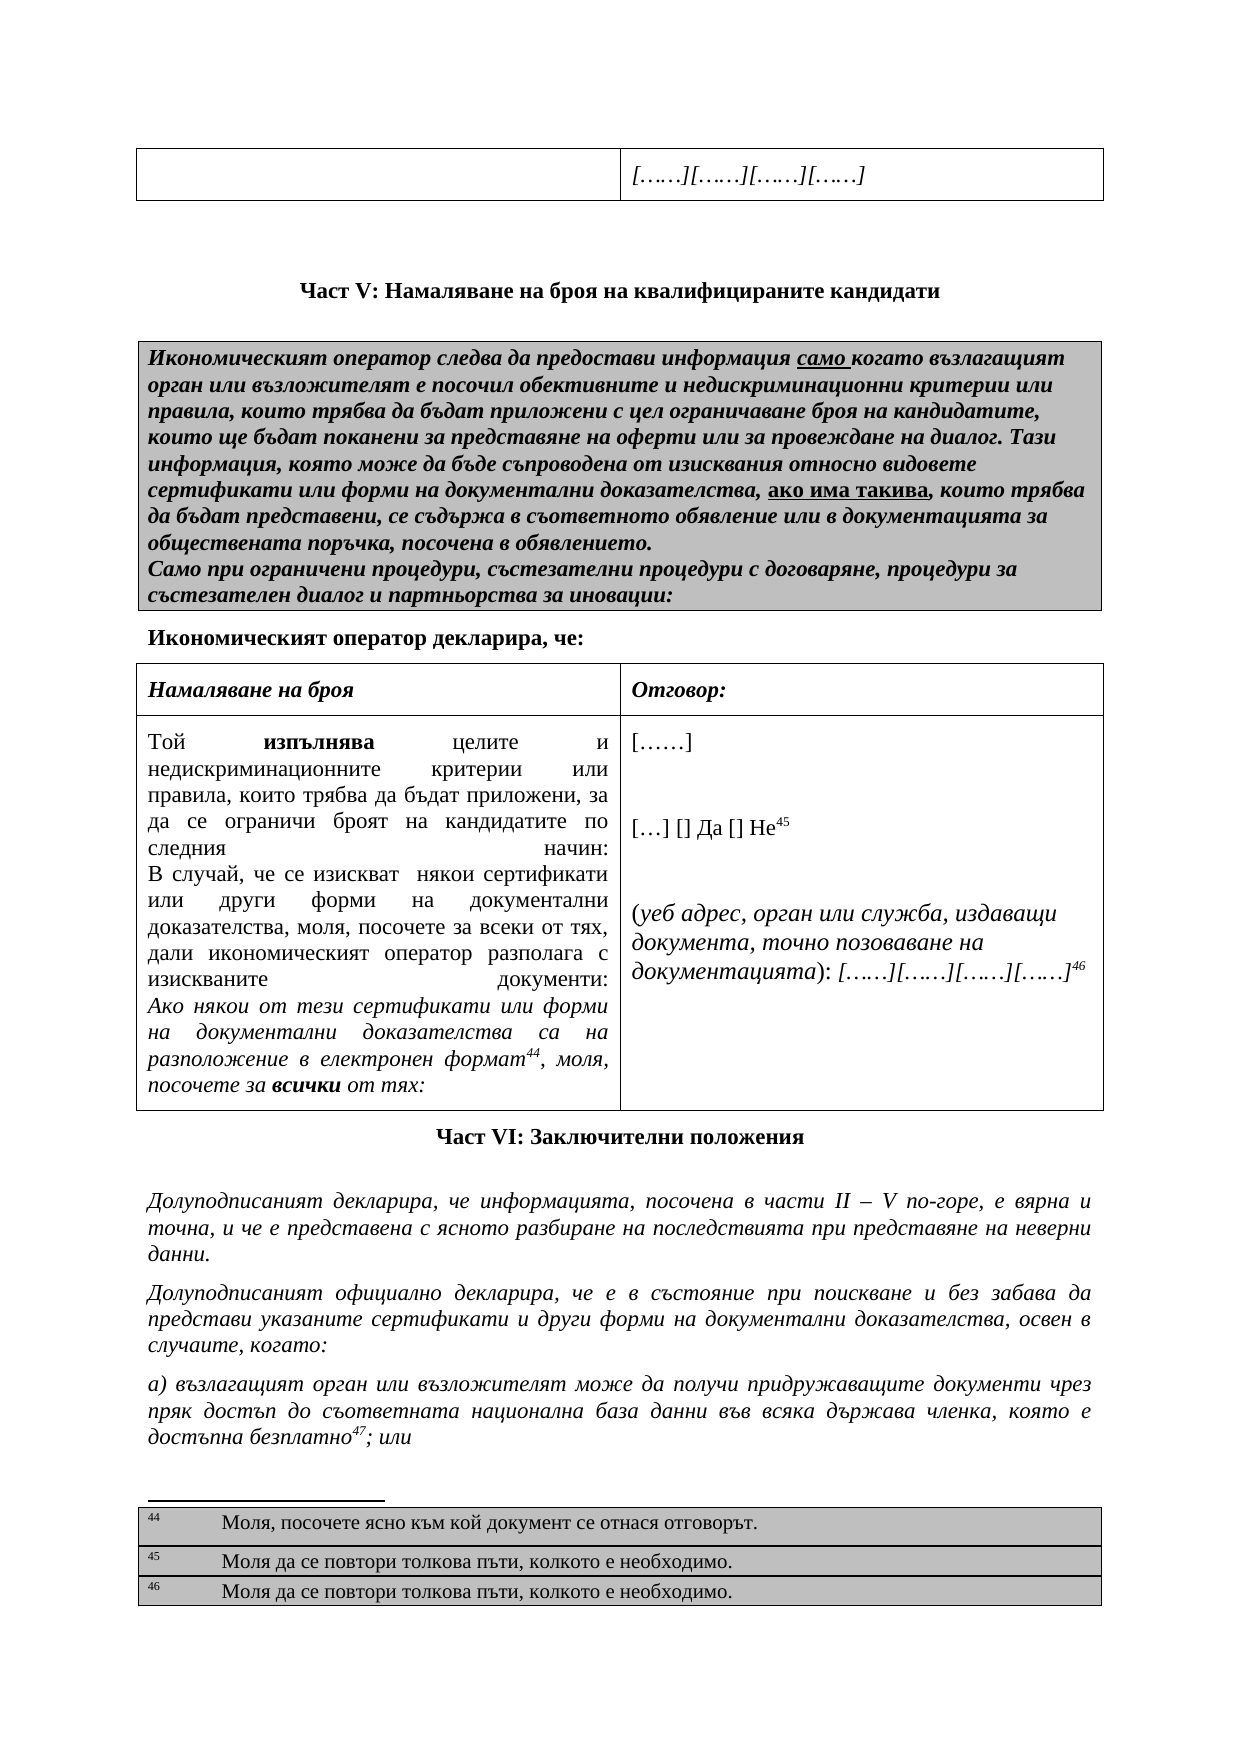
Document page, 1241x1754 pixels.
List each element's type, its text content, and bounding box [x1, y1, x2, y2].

text Долуподписаният декларира, че информацията, посочена в части II – V по-горе, е вярна и точна, и че е представена с ясното разбиране на последствията при представяне на неверни данни. [148, 1187, 1093, 1266]
text а) възлагащият орган или възложителят може да получи придружаващите документи чрез пряк достъп до съответната национална база данни във всяка държава членка, която е достъпна безплатно; или [148, 1370, 1093, 1449]
text Икономическият оператор следва да предостави информация само когато възлагащият орган или възложителят е посочил обективните и недискриминационни критерии или правила, които трябва да бъдат приложени с цел ограничаване броя на кандидатите, които ще бъдат поканени за представяне на оферти или за провеждане на диалог. Тази информация, която може да бъде съпроводена от изисквания относно видовете сертификати или форми на документални доказателства, ако има такива, които трябва да бъдат представени, се съдържа в съответното обявление или в документацията за обществената поръчка, посочена в обявлението. Само при ограничени процедури, състезателни процедури с договаряне, процедури за състезателен диалог и партньорства за иновации: [139, 342, 1101, 610]
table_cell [621, 149, 1103, 200]
table_cell Той изпълнява целите и недискриминационните критерии или правила, които трябва да бъдат приложени, за да се ограничи броят на кандидатите по следния начин: В случай, че се изискват някои сертификати или други форми на документални доказателства, моля, посочете за всеки от тях, дали икономическият оператор разполага с изискваните документи: Ако някои от тези сертификати или форми на документални доказателства са на разположение в електронен формат, моля, посочете за всички от тях: [137, 716, 620, 1110]
table_cell [……] […] [] Да [] Не (уеб адрес, орган или служба, издаващи документа, точно позоваване на документацията): [……][……][……][……] [621, 716, 1103, 1110]
text Част V: Намаляване на броя на квалифицираните кандидати [148, 277, 1093, 304]
text Икономическият оператор декларира, че: [148, 623, 1093, 650]
text Долуподписаният официално декларира, че е в състояние при поискване и без забава да представи указаните сертификати и други форми на документални доказателства, освен в случаите, когато: [148, 1279, 1093, 1358]
table_header Намаляване на броя [137, 664, 620, 715]
text Част VI: Заключителни положения [148, 1123, 1093, 1150]
table_header Отговор: [621, 664, 1103, 715]
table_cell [137, 149, 620, 200]
